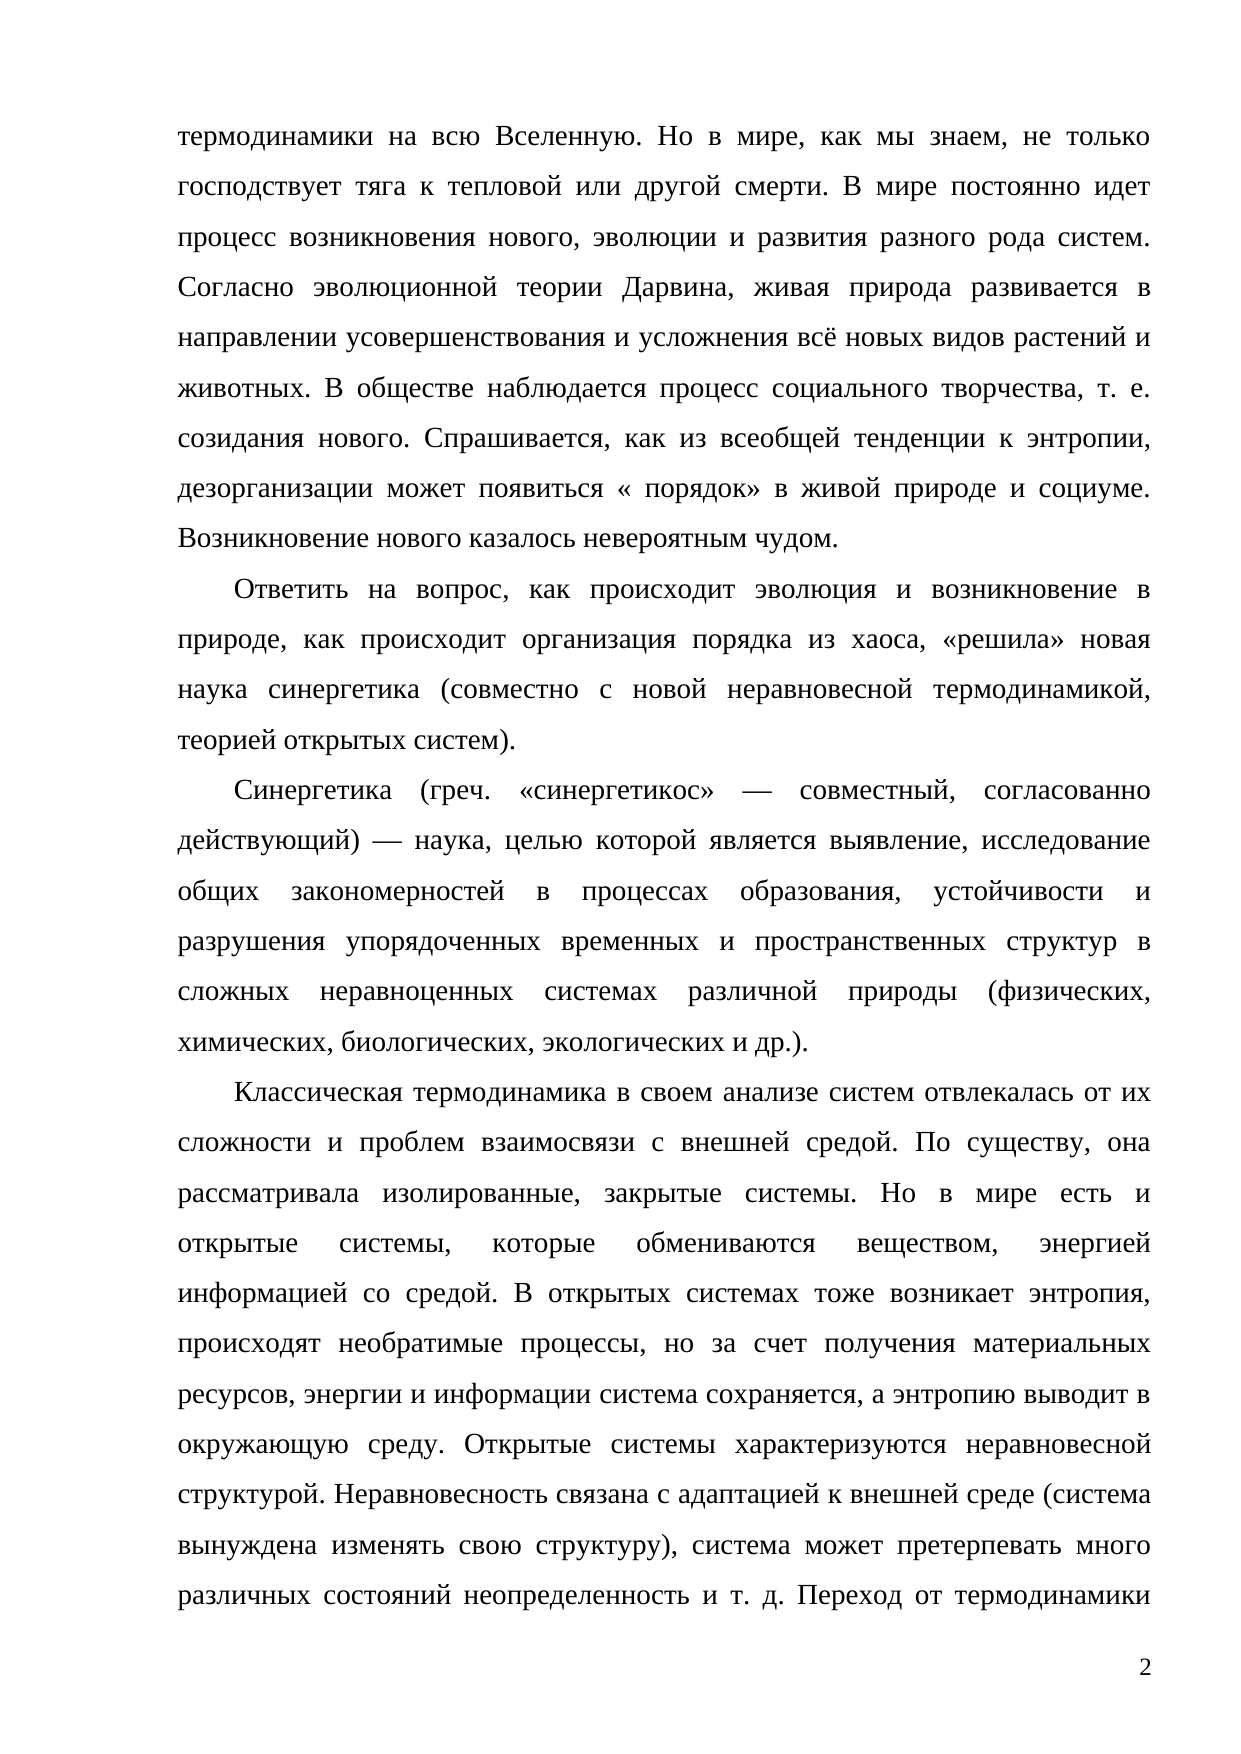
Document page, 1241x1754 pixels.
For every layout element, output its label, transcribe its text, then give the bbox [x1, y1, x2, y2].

text Ответить на вопрос, как происходит эволюция и возникновение в природе, как происходит организация порядка из хаоса, «решила» новая наука синергетика (совместно с новой неравновесной термодинамикой, теорией открытых систем). [177, 571, 1152, 755]
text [177, 118, 1152, 554]
text Синергетика (греч. «синергетикос» — совместный, согласованно действующий) — наука, целью которой является выявление, исследование общих закономерностей в процессах образования, устойчивости и разрушения упорядоченных временных и пространственных структур в сложных неравноценных системах различной природы (физических, химических, биологических, экологических и др.). [177, 772, 1152, 1057]
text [177, 1074, 1152, 1611]
